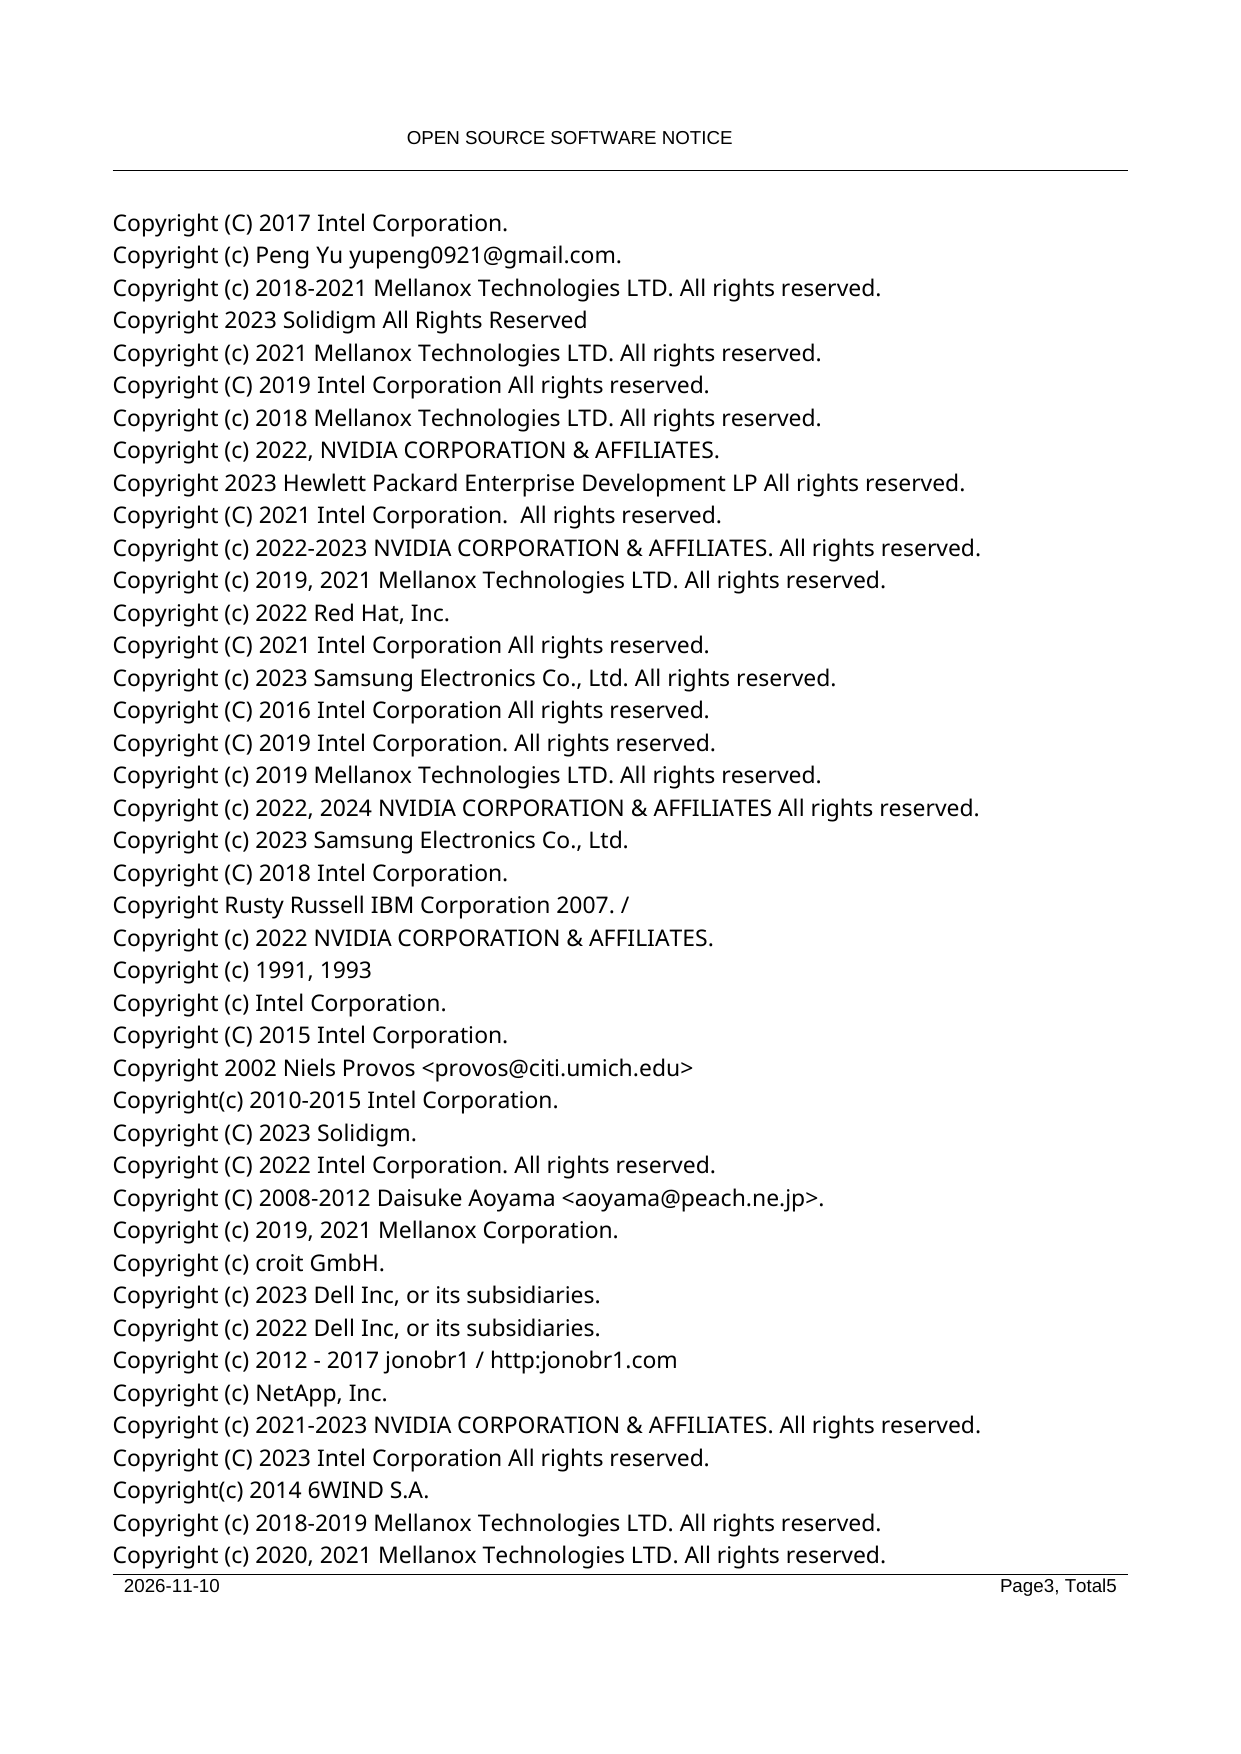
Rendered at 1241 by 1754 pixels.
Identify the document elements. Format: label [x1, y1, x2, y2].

text [112, 206, 1128, 1571]
